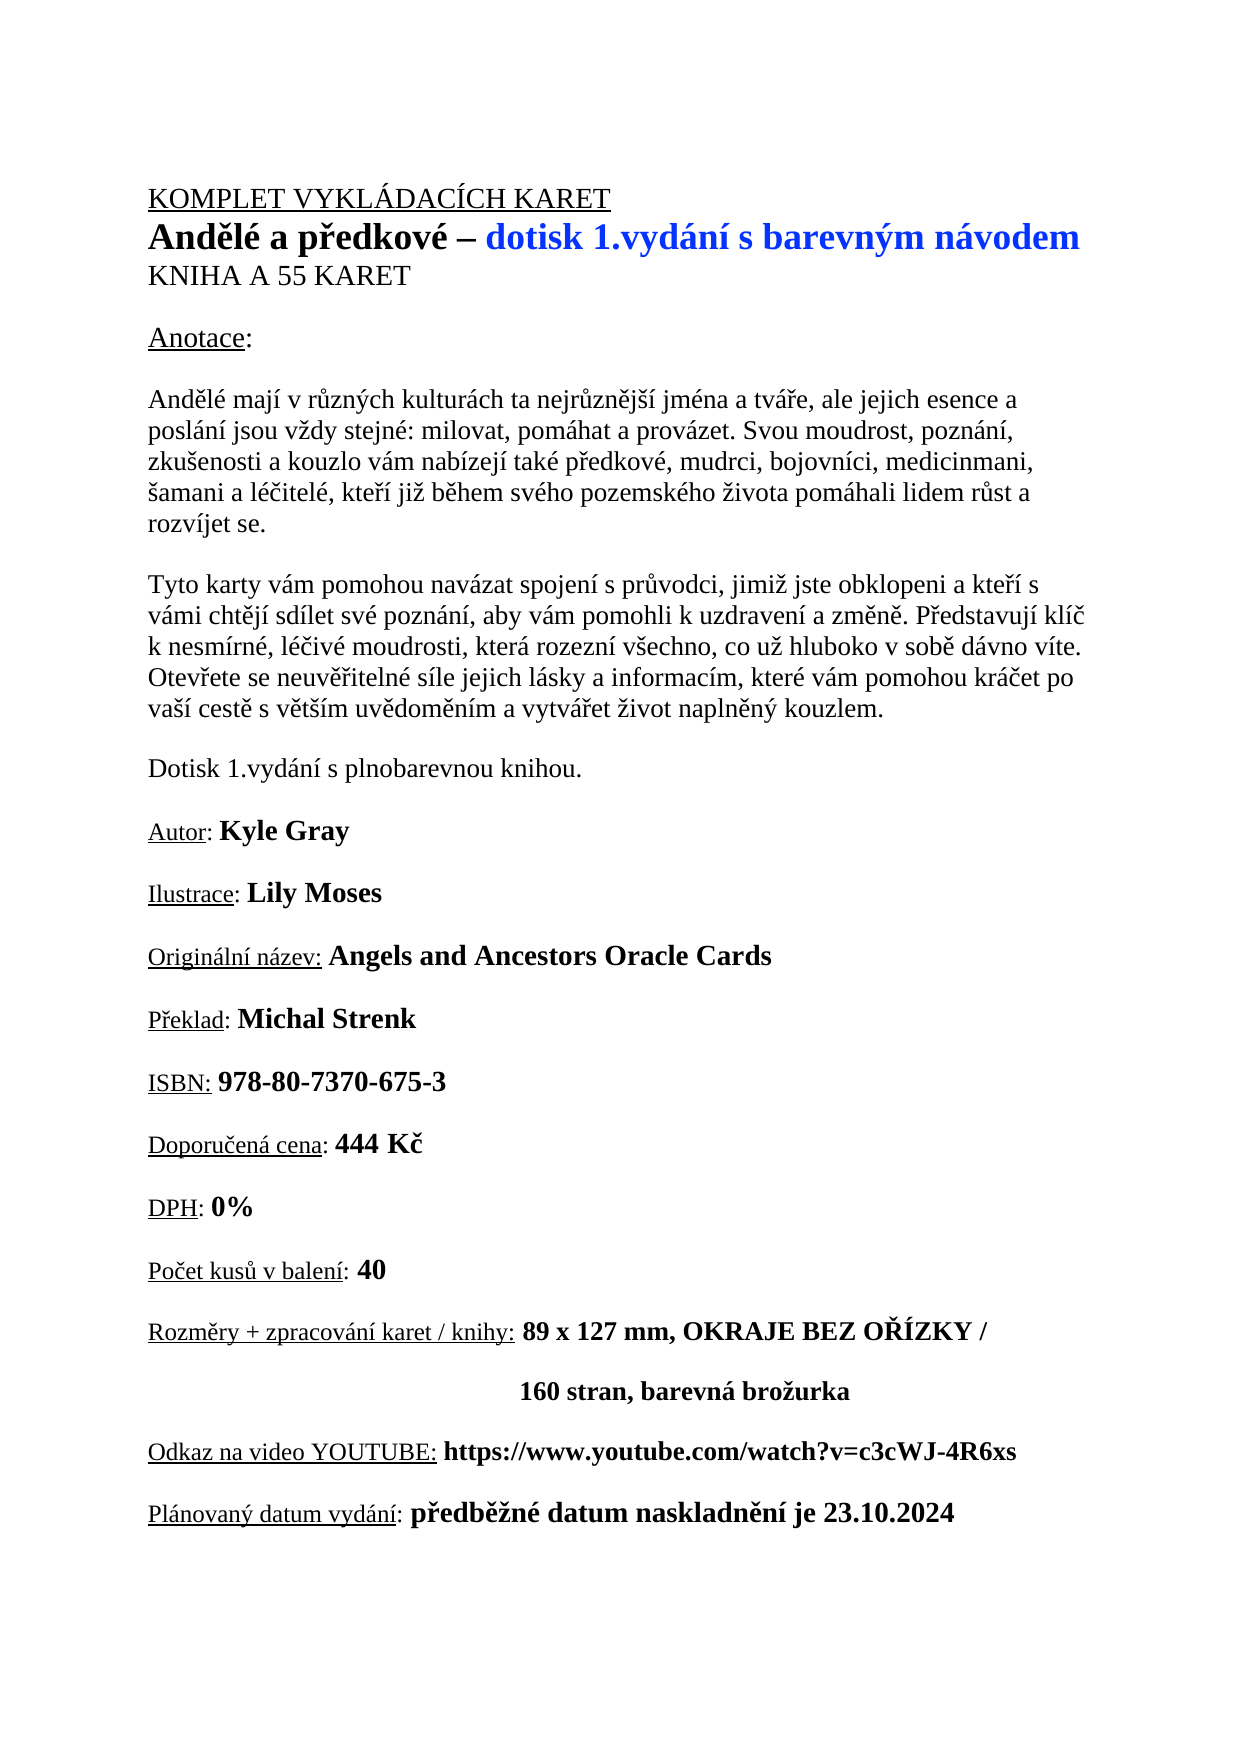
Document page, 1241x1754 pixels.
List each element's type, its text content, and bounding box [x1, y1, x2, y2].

text Plánovaný datum vydání: předběžné datum naskladnění je 23.10.2024 [148, 1496, 1093, 1529]
text Překlad: Michal Strenk [148, 1001, 1093, 1034]
text Autor: Kyle Gray [148, 813, 1093, 846]
text Odkaz na video YOUTUBE: https://www.youtube.com/watch?v=c3cWJ-4R6xs [148, 1435, 1093, 1466]
text KOMPLET VYKLÁDACÍCH KARET [148, 181, 1093, 215]
text KNIHA A 55 KARET [148, 258, 1093, 291]
text Tyto karty vám pomohou navázat spojení s průvodci, jimiž jste obklopeni a kteří s vámi chtějí sdílet své poznání, aby vám pomohli k uzdravení a změně. Představují klíč k nesmírné, léčivé moudrosti, která rozezní všechno, co už hluboko v sobě dávno víte. Otevřete se neuvěřitelné síle jejich lásky a informacím, které vám pomohou kráčet po vaší cestě s větším uvědoměním a vytvářet život naplněný kouzlem. [148, 568, 1093, 723]
text DPH: 0% [148, 1189, 1093, 1223]
text Počet kusů v balení: 40 [148, 1252, 1093, 1285]
text Anotace: [148, 320, 1093, 354]
text Ilustrace: Lily Moses [148, 876, 1093, 909]
text Dotisk 1.vydání s plnobarevnou knihou. [148, 753, 1093, 784]
text Andělé mají v různých kulturách ta nejrůznější jména a tváře, ale jejich esence a poslání jsou vždy stejné: milovat, pomáhat a provázet. Svou moudrost, poznání, zkušenosti a kouzlo vám nabízejí také předkové, mudrci, bojovníci, medicinmani, šamani a léčitelé, kteří již během svého pozemského života pomáhali lidem růst a rozvíjet se. [148, 383, 1093, 538]
text Rozměry + zpracování karet / knihy: 89 x 127 mm, OKRAJE BEZ OŘÍZKY / [148, 1314, 1093, 1346]
text Originální název: Angels and Ancestors Oracle Cards [148, 938, 1093, 972]
text 160 stran, barevná brožurka [148, 1375, 1093, 1406]
text Andělé a předkové – dotisk 1.vydání s barevným návodem [148, 215, 1093, 258]
text ISBN: 978-80-7370-675-3 [148, 1064, 1093, 1097]
text Doporučená cena: 444 Kč [148, 1126, 1093, 1160]
